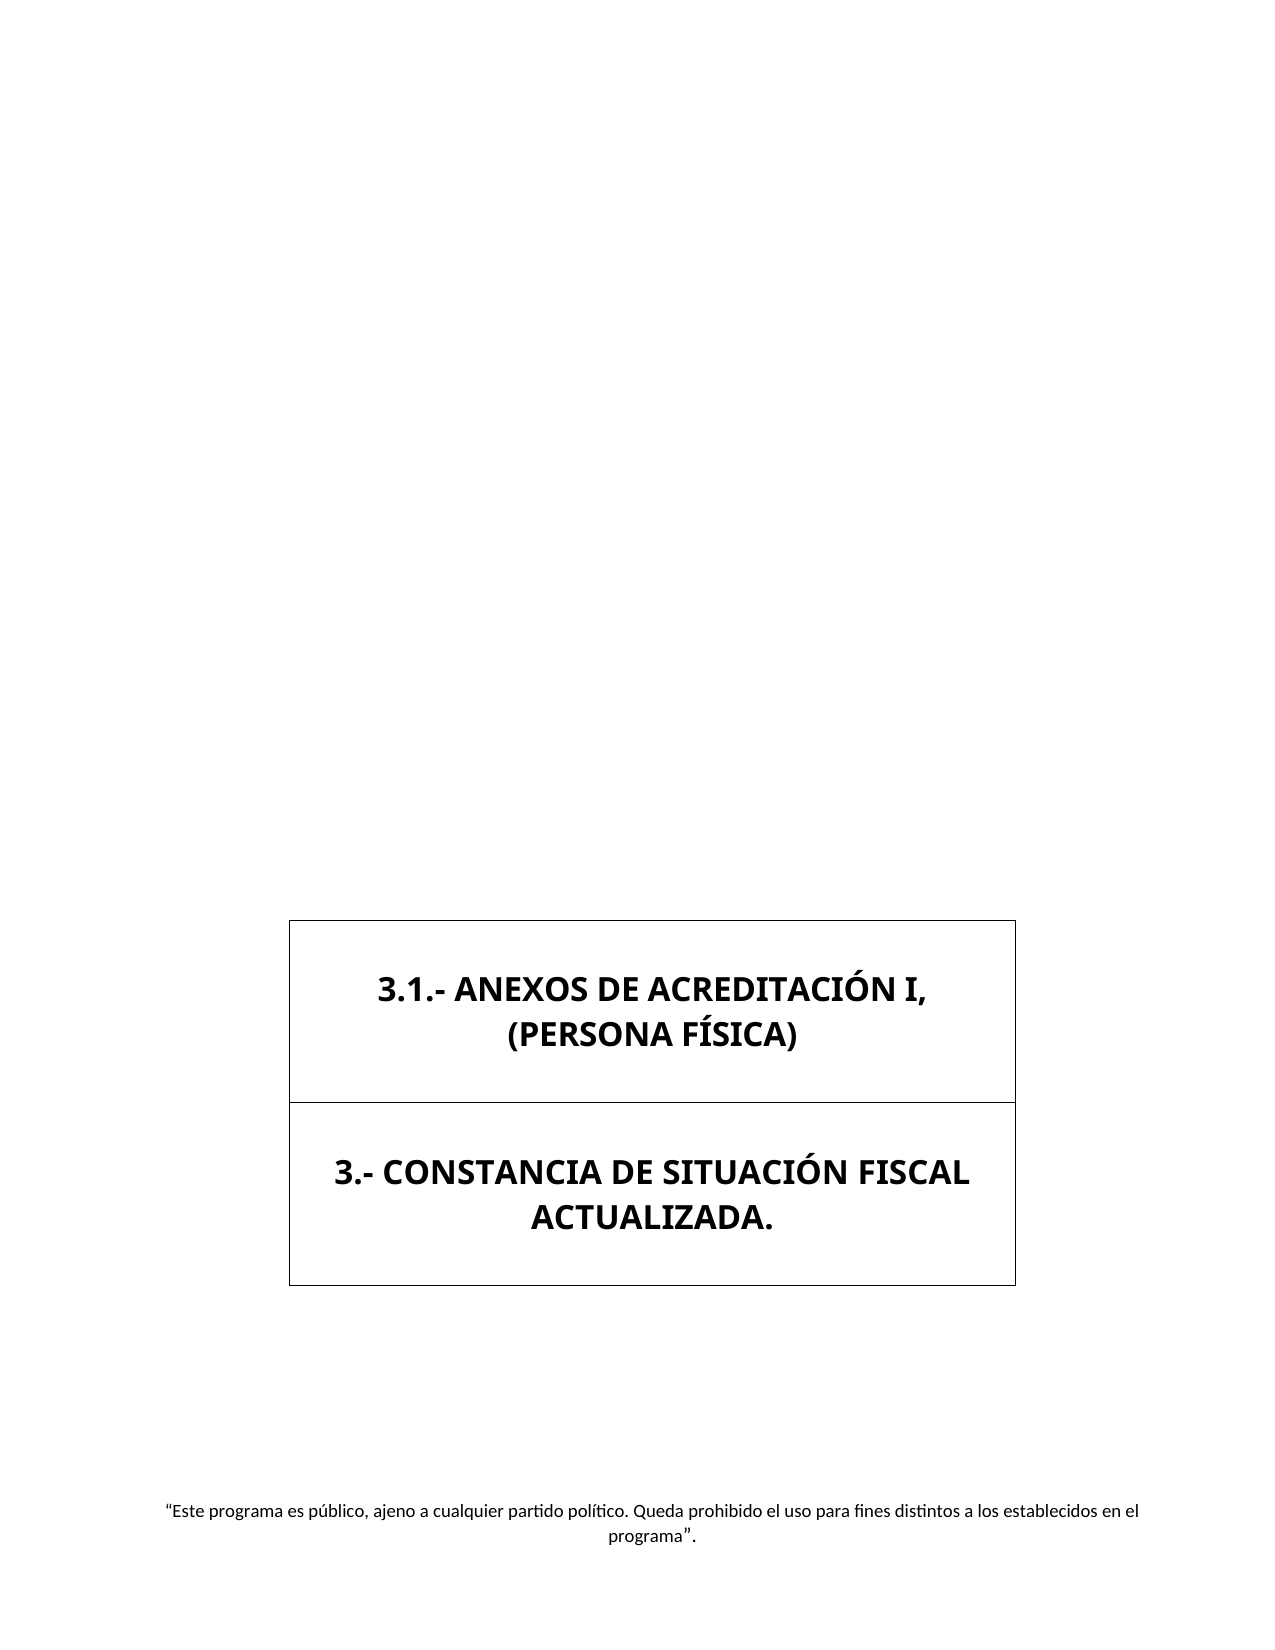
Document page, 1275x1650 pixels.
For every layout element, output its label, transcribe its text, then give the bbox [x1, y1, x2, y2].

table_cell 3.- CONSTANCIA DE SITUACIÓN FISCAL ACTUALIZADA. [290, 1103, 1015, 1285]
table_header 3.1.- ANEXOS DE ACREDITACIÓN I, (PERSONA FÍSICA) [290, 921, 1015, 1102]
